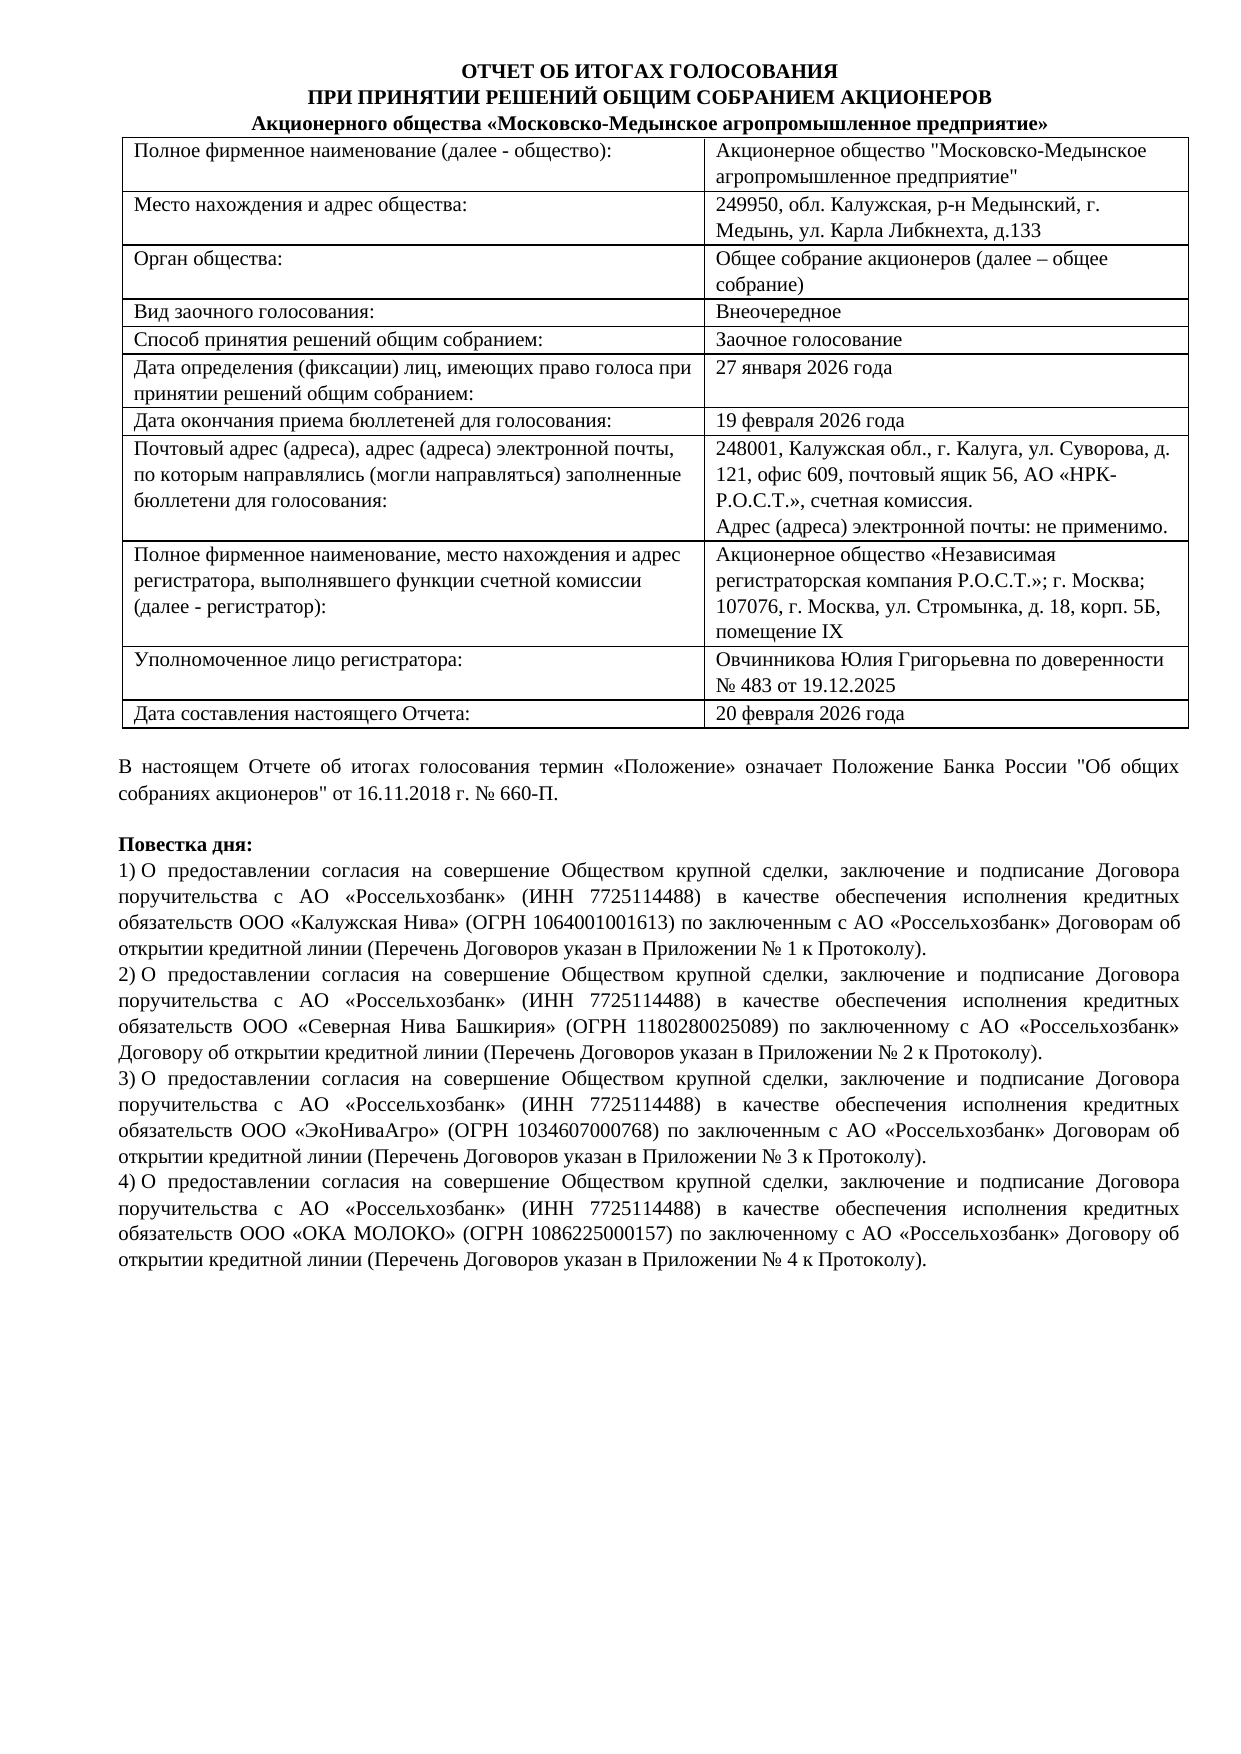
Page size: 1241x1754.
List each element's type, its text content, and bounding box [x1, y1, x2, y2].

table_cell Дата составления настоящего Отчета: [123, 701, 704, 727]
table_cell Место нахождения и адрес общества: [123, 192, 704, 244]
table_header Акционерное общество "Московско-Медынское агропромышленное предприятие" [705, 138, 1188, 191]
text ПРИ ПРИНЯТИИ РЕШЕНИЙ ОБЩИМ СОБРАНИЕМ АКЦИОНЕРОВ [118, 85, 1181, 109]
table_cell Полное фирменное наименование, место нахождения и адрес регистратора, выполнявшего функции счетной комиссии (далее - регистратор): [123, 542, 704, 646]
text 4) О предоставлении согласия на совершение Обществом крупной сделки, заключение и подписание Договора поручительства с АО «Россельхозбанк» (ИНН 7725114488) в качестве обеспечения исполнения кредитных обязательств ООО «ОКА МОЛОКО» (ОГРН 1086225000157) по заключенному с АО «Россельхозбанк» Договору об открытии кредитной линии (Перечень Договоров указан в Приложении № 4 к Протоколу). [118, 1169, 1181, 1271]
text 1) О предоставлении согласия на совершение Обществом крупной сделки, заключение и подписание Договора поручительства с АО «Россельхозбанк» (ИНН 7725114488) в качестве обеспечения исполнения кредитных обязательств ООО «Калужская Нива» (ОГРН 1064001001613) по заключенным с АО «Россельхозбанк» Договорам об открытии кредитной линии (Перечень Договоров указан в Приложении № 1 к Протоколу). [118, 858, 1181, 960]
table_cell Овчинникова Юлия Григорьевна по доверенности № 483 от 19.12.2025 [705, 647, 1188, 699]
table_cell Дата определения (фиксации) лиц, имеющих право голоса при принятии решений общим собранием: [123, 355, 704, 407]
table_cell Заочное голосование [705, 327, 1188, 353]
text В настоящем Отчете об итогах голосования термин «Положение» означает Положение Банка России "Об общих собраниях акционеров" от 16.11.2018 г. № 660-П. [118, 754, 1181, 804]
table_cell 20 февраля 2026 года [705, 701, 1188, 727]
table_cell Вид заочного голосования: [123, 300, 704, 326]
table_cell Орган общества: [123, 246, 704, 298]
table_cell Акционерное общество «Независимая регистраторская компания Р.О.С.Т.»; г. Москва; 107076, г. Москва, ул. Стромынка, д. 18, корп. 5Б, помещение IX [705, 542, 1188, 646]
table_header Полное фирменное наименование (далее - общество): [123, 138, 704, 191]
table_cell Внеочередное [705, 300, 1188, 326]
text Акционерного общества «Московско-Медынское агропромышленное предприятие» [118, 111, 1181, 135]
text Повестка дня: [118, 832, 1181, 856]
table_cell Уполномоченное лицо регистратора: [123, 647, 704, 699]
table_cell 248001, Калужская обл., г. Калуга, ул. Суворова, д. 121, офис 609, почтовый ящик 56, АО «НРК-Р.О.С.Т.», счетная комиссия. Адрес (адреса) электронной почты: не применимо. [705, 436, 1188, 540]
text ОТЧЕТ ОБ ИТОГАХ ГОЛОСОВАНИЯ [118, 59, 1181, 83]
table_cell Дата окончания приема бюллетеней для голосования: [123, 408, 704, 434]
text 3) О предоставлении согласия на совершение Обществом крупной сделки, заключение и подписание Договора поручительства с АО «Россельхозбанк» (ИНН 7725114488) в качестве обеспечения исполнения кредитных обязательств ООО «ЭкоНиваАгро» (ОГРН 1034607000768) по заключенным с АО «Россельхозбанк» Договорам об открытии кредитной линии (Перечень Договоров указан в Приложении № 3 к Протоколу). [118, 1066, 1181, 1168]
table_cell 27 января 2026 года [705, 355, 1188, 407]
table_cell Почтовый адрес (адреса), адрес (адреса) электронной почты, по которым направлялись (могли направляться) заполненные бюллетени для голосования: [123, 436, 704, 540]
table_cell Способ принятия решений общим собранием: [123, 327, 704, 353]
table_cell Общее собрание акционеров (далее – общее собрание) [705, 246, 1188, 298]
table_cell 249950, обл. Калужская, р-н Медынский, г. Медынь, ул. Карла Либкнехта, д.133 [705, 192, 1188, 244]
table_cell 19 февраля 2026 года [705, 408, 1188, 434]
text 2) О предоставлении согласия на совершение Обществом крупной сделки, заключение и подписание Договора поручительства с АО «Россельхозбанк» (ИНН 7725114488) в качестве обеспечения исполнения кредитных обязательств ООО «Северная Нива Башкирия» (ОГРН 1180280025089) по заключенному с АО «Россельхозбанк» Договору об открытии кредитной линии (Перечень Договоров указан в Приложении № 2 к Протоколу). [118, 962, 1181, 1064]
